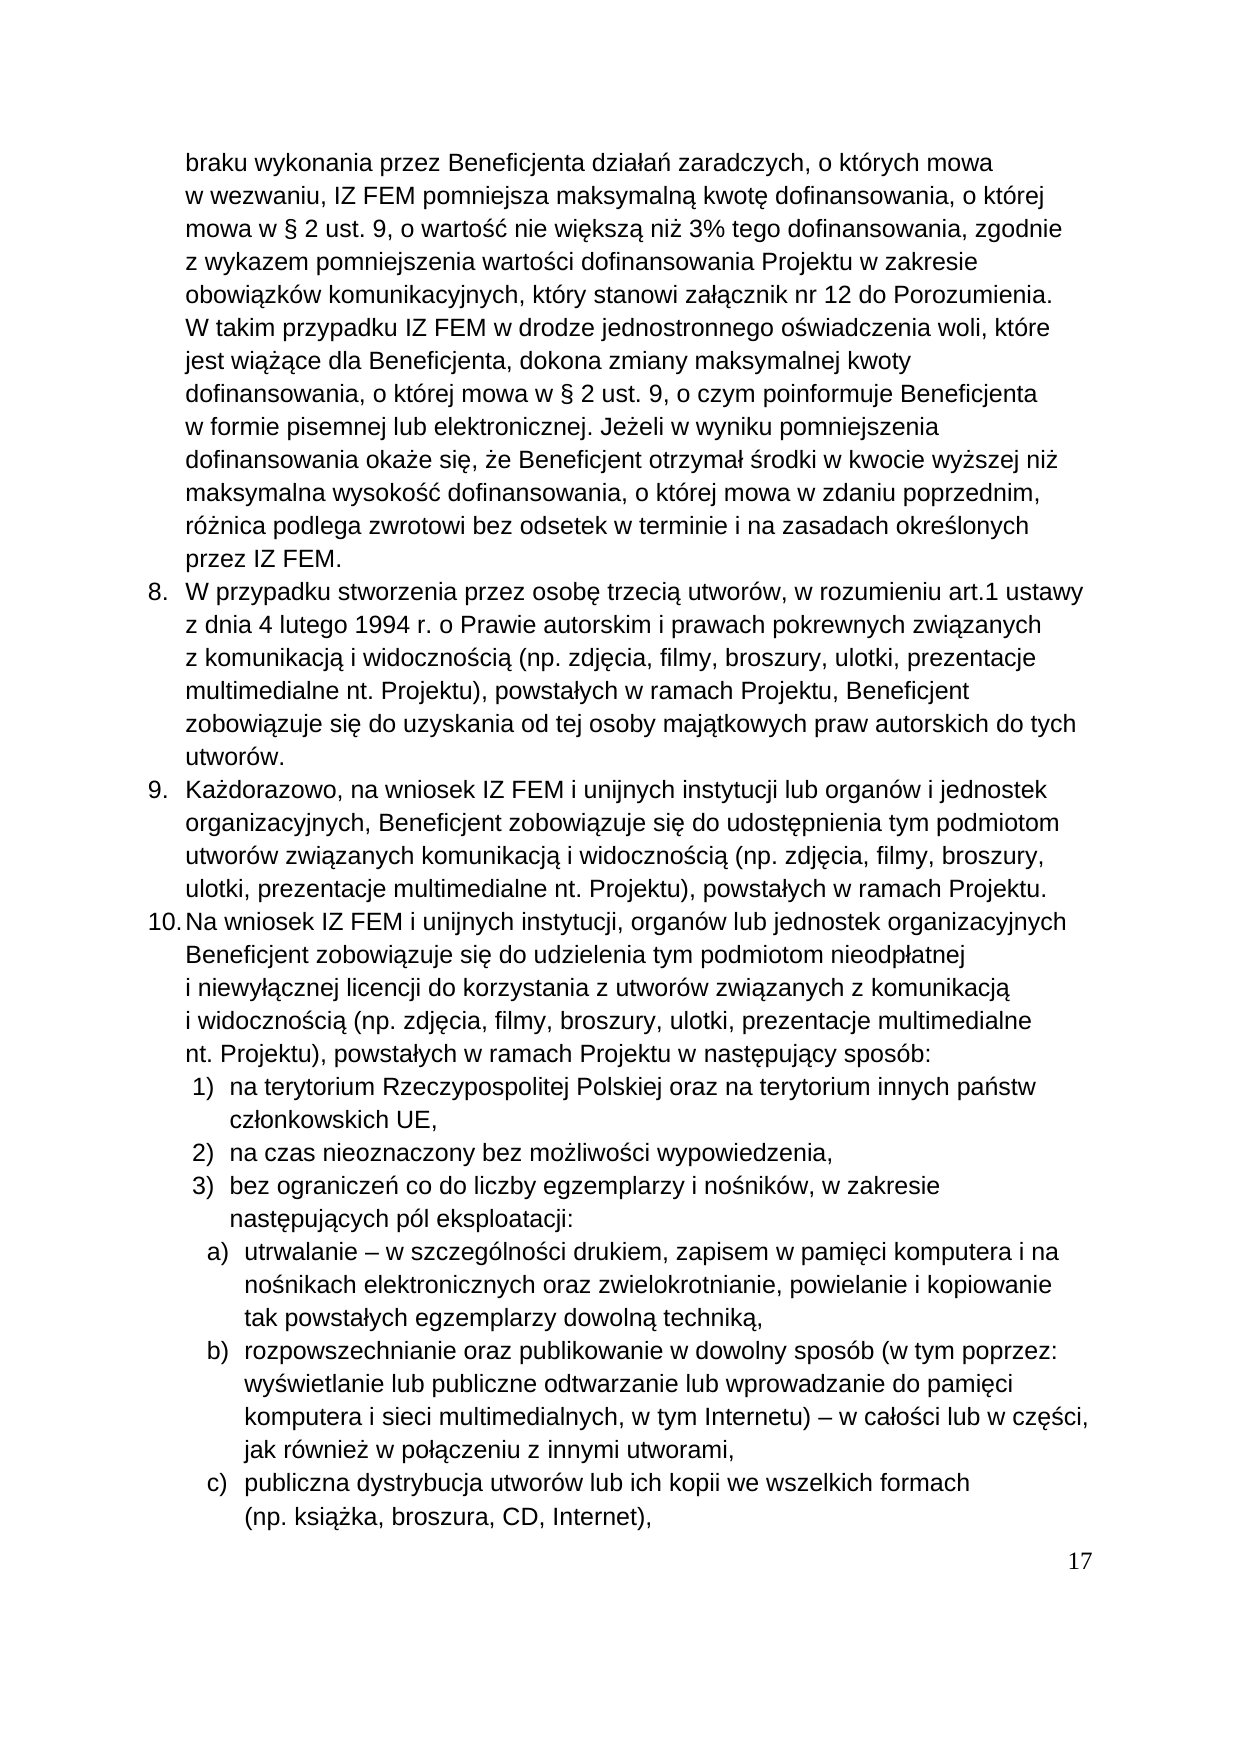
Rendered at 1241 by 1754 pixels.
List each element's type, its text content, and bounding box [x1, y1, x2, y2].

list Na wniosek IZ FEM i unijnych instytucji, organów lub jednostek organizacyjnych Beneficjent zobowiązuje się do udzielenia tym podmiotom nieodpłatnej i niewyłącznej licencji do korzystania z utworów związanych z komunikacją i widocznością (np. zdjęcia, filmy, broszury, ulotki, prezentacje multimedialne nt. Projektu), powstałych w ramach Projektu w następujący sposób: [148, 907, 1093, 1068]
list bez ograniczeń co do liczby egzemplarzy i nośników, w zakresie następujących pól eksploatacji: [192, 1171, 1093, 1233]
list Każdorazowo, na wniosek IZ FEM i unijnych instytucji lub organów i jednostek organizacyjnych, Beneficjent zobowiązuje się do udostępnienia tym podmiotom utworów związanych komunikacją i widocznością (np. zdjęcia, filmy, broszury, ulotki, prezentacje multimedialne nt. Projektu), powstałych w ramach Projektu. [148, 775, 1093, 903]
list na terytorium Rzeczypospolitej Polskiej oraz na terytorium innych państw członkowskich UE, [192, 1072, 1093, 1134]
list W przypadku stworzenia przez osobę trzecią utworów, w rozumieniu art.1 ustawy z dnia 4 lutego 1994 r. o Prawie autorskim i prawach pokrewnych związanych z komunikacją i widocznością (np. zdjęcia, filmy, broszury, ulotki, prezentacje multimedialne nt. Projektu), powstałych w ramach Projektu, Beneficjent zobowiązuje się do uzyskania od tej osoby majątkowych praw autorskich do tych utworów. [148, 577, 1093, 771]
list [148, 148, 1093, 573]
list na czas nieoznaczony bez możliwości wypowiedzenia, [192, 1138, 1093, 1167]
list rozpowszechnianie oraz publikowanie w dowolny sposób (w tym poprzez: wyświetlanie lub publiczne odtwarzanie lub wprowadzanie do pamięci komputera i sieci multimedialnych, w tym Internetu) – w całości lub w części, jak również w połączeniu z innymi utworami, [207, 1336, 1093, 1464]
list publiczna dystrybucja utworów lub ich kopii we wszelkich formach (np. książka, broszura, CD, Internet), [207, 1468, 1093, 1530]
list utrwalanie – w szczególności drukiem, zapisem w pamięci komputera i na nośnikach elektronicznych oraz zwielokrotnianie, powielanie i kopiowanie tak powstałych egzemplarzy dowolną techniką, [207, 1237, 1093, 1332]
